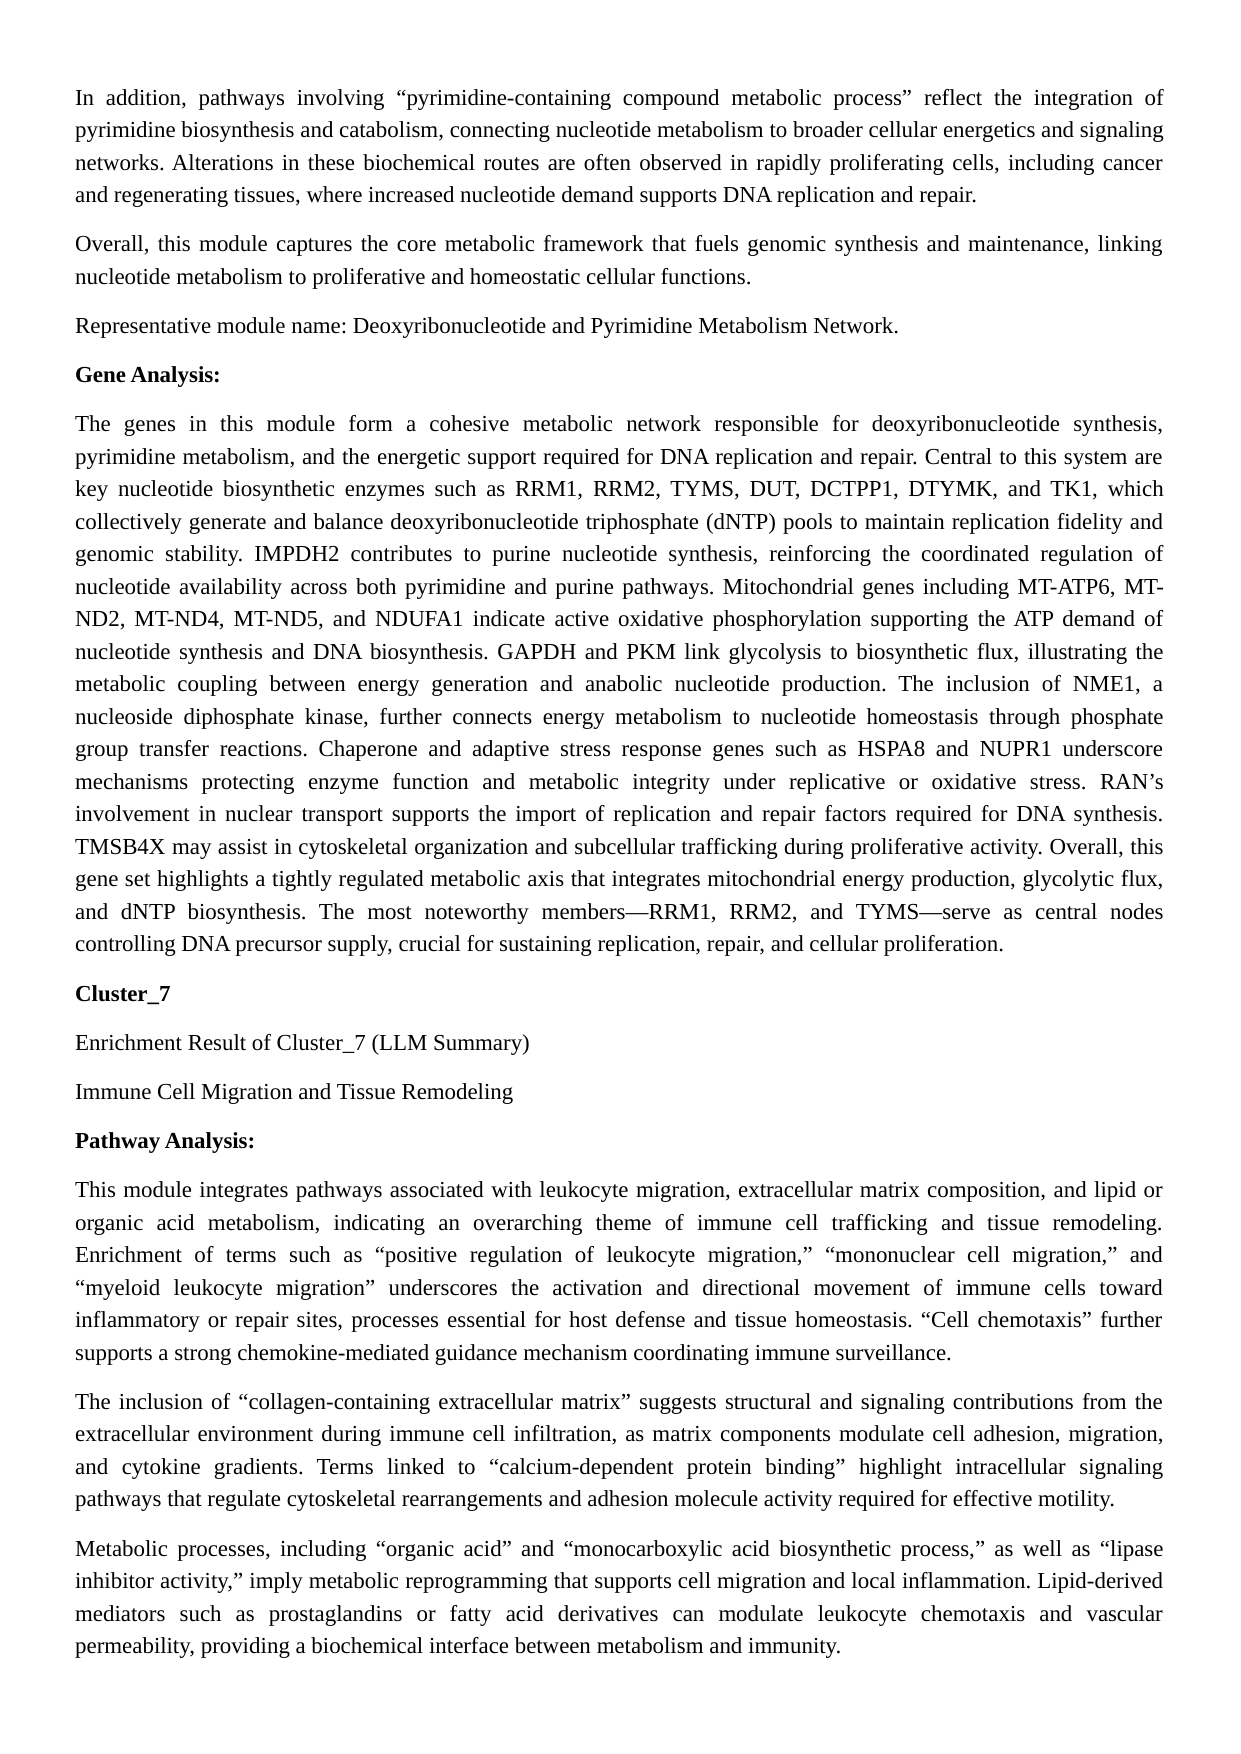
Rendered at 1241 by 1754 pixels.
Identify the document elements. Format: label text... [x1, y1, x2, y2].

text Metabolic processes, including “organic acid” and “monocarboxylic acid biosynthetic process,” as well as “lipase inhibitor activity,” imply metabolic reprogramming that supports cell migration and local inflammation. Lipid-derived mediators such as prostaglandins or fatty acid derivatives can modulate leukocyte chemotaxis and vascular permeability, providing a biochemical interface between metabolism and immunity. [75, 1532, 1165, 1662]
text The inclusion of “collagen-containing extracellular matrix” suggests structural and signaling contributions from the extracellular environment during immune cell infiltration, as matrix components modulate cell adhesion, migration, and cytokine gradients. Terms linked to “calcium-dependent protein binding” highlight intracellular signaling pathways that regulate cytoskeletal rearrangements and adhesion molecule activity required for effective motility. [75, 1385, 1165, 1515]
text Immune Cell Migration and Tissue Remodeling [75, 1075, 1165, 1107]
text Enrichment Result of Cluster_7 (LLM Summary) [75, 1026, 1165, 1058]
text In addition, pathways involving “pyrimidine-containing compound metabolic process” reflect the integration of pyrimidine biosynthesis and catabolism, connecting nucleotide metabolism to broader cellular energetics and signaling networks. Alterations in these biochemical routes are often observed in rapidly proliferating cells, including cancer and regenerating tissues, where increased nucleotide demand supports DNA replication and repair. [75, 81, 1165, 211]
text Cluster_7 [75, 977, 1165, 1009]
text This module integrates pathways associated with leukocyte migration, extracellular matrix composition, and lipid or organic acid metabolism, indicating an overarching theme of immune cell trafficking and tissue remodeling. Enrichment of terms such as “positive regulation of leukocyte migration,” “mononuclear cell migration,” and “myeloid leukocyte migration” underscores the activation and directional movement of immune cells toward inflammatory or repair sites, processes essential for host defense and tissue homeostasis. “Cell chemotaxis” further supports a strong chemokine-mediated guidance mechanism coordinating immune surveillance. [75, 1173, 1165, 1368]
text Pathway Analysis: [75, 1124, 1165, 1157]
text The genes in this module form a cohesive metabolic network responsible for deoxyribonucleotide synthesis, pyrimidine metabolism, and the energetic support required for DNA replication and repair. Central to this system are key nucleotide biosynthetic enzymes such as RRM1, RRM2, TYMS, DUT, DCTPP1, DTYMK, and TK1, which collectively generate and balance deoxyribonucleotide triphosphate (dNTP) pools to maintain replication fidelity and genomic stability. IMPDH2 contributes to purine nucleotide synthesis, reinforcing the coordinated regulation of nucleotide availability across both pyrimidine and purine pathways. Mitochondrial genes including MT-ATP6, MT-ND2, MT-ND4, MT-ND5, and NDUFA1 indicate active oxidative phosphorylation supporting the ATP demand of nucleotide synthesis and DNA biosynthesis. GAPDH and PKM link glycolysis to biosynthetic flux, illustrating the metabolic coupling between energy generation and anabolic nucleotide production. The inclusion of NME1, a nucleoside diphosphate kinase, further connects energy metabolism to nucleotide homeostasis through phosphate group transfer reactions. Chaperone and adaptive stress response genes such as HSPA8 and NUPR1 underscore mechanisms protecting enzyme function and metabolic integrity under replicative or oxidative stress. RAN’s involvement in nuclear transport supports the import of replication and repair factors required for DNA synthesis. TMSB4X may assist in cytoskeletal organization and subcellular trafficking during proliferative activity. Overall, this gene set highlights a tightly regulated metabolic axis that integrates mitochondrial energy production, glycolytic flux, and dNTP biosynthesis. The most noteworthy members—RRM1, RRM2, and TYMS—serve as central nodes controlling DNA precursor supply, crucial for sustaining replication, repair, and cellular proliferation. [75, 407, 1165, 960]
text Gene Analysis: [75, 358, 1165, 391]
text Representative module name: Deoxyribonucleotide and Pyrimidine Metabolism Network. [75, 309, 1165, 342]
text Overall, this module captures the core metabolic framework that fuels genomic synthesis and maintenance, linking nucleotide metabolism to proliferative and homeostatic cellular functions. [75, 227, 1165, 292]
